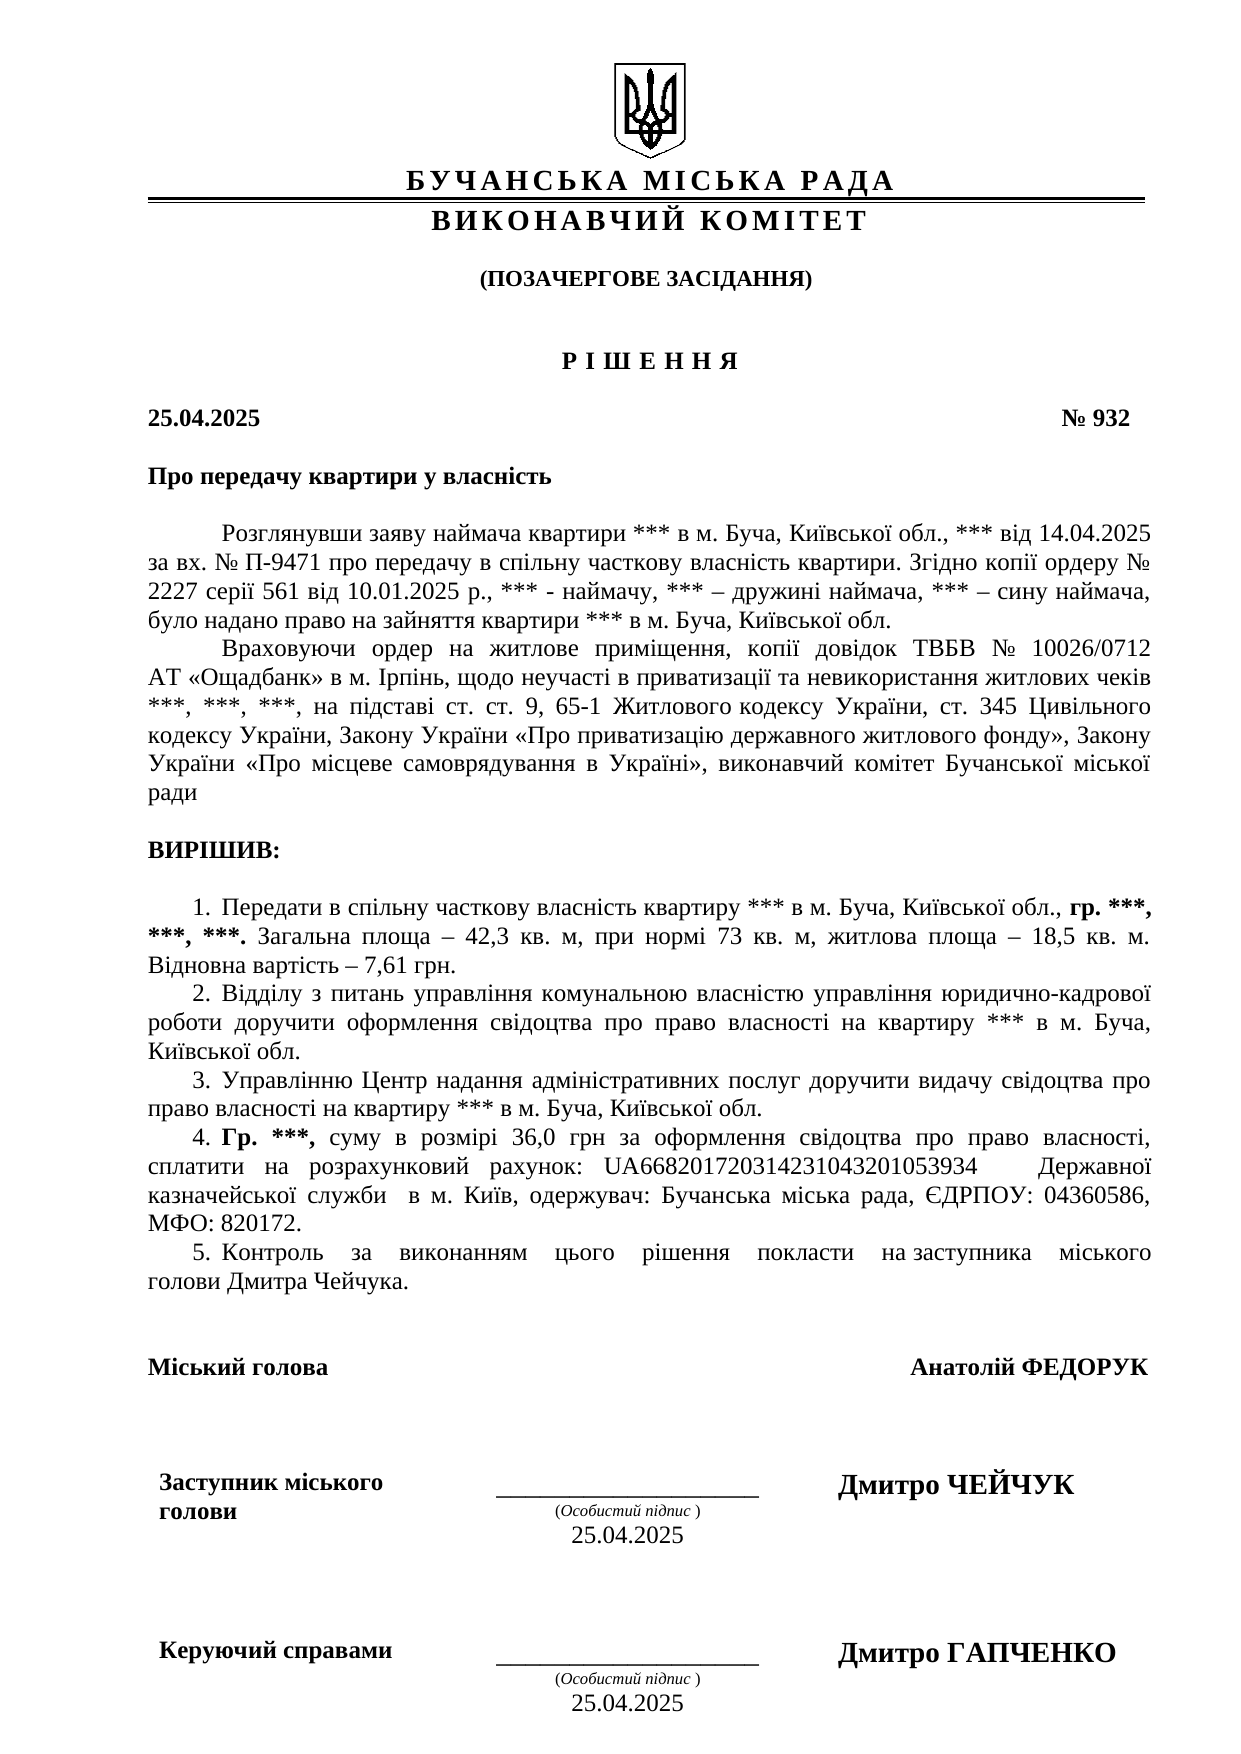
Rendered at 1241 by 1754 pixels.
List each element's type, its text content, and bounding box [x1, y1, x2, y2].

text Міський голова Анатолій ФЕДОРУК [148, 1352, 1152, 1381]
text ВИРІШИВ: [148, 835, 1152, 863]
table_header ВИКОНАВЧИЙ КОМІТЕТ (ПОЗАЧЕРГОВЕ ЗАСІДАННЯ) [148, 203, 1144, 317]
text 25.04.2025 № 932 [148, 403, 1152, 432]
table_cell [443, 1635, 812, 1739]
text Враховуючи ордер на житлове приміщення, копії довідок ТВБВ № 10026/0712 АТ «Ощадбанк» в м. Ірпінь, щодо неучасті в приватизації та невикористання житлових чеків ***, ***, ***, на підставі ст. ст. 9, 65-1 Житлового кодексу України, ст. 345 Цивільного кодексу України, Закону України «Про приватизацію державного житлового фонду», Закону України «Про місцеве самоврядування в Україні», виконавчий комітет Бучанської міської ради [148, 633, 1152, 806]
list Передати в спільну часткову власність квартиру *** в м. Буча, Київської обл., гр. ***, ***, ***. Загальна площа – 42,3 кв. м, при нормі 73 кв. м, житлова площа – 18,5 кв. м. Відновна вартість – 7,61 грн. [148, 892, 1152, 978]
table_header Дмитро ЧЕЙЧУК [812, 1467, 1191, 1635]
table_header __________________ (Особистий підпис ) 25.04.2025 [443, 1467, 812, 1635]
text РІШЕННЯ [148, 346, 1152, 375]
table_header Заступник міського голови [148, 1467, 443, 1635]
list Контроль за виконанням цього рішення покласти на заступника міського голови Дмитра Чейчука. [148, 1237, 1152, 1295]
table_cell Керуючий справами [148, 1635, 443, 1739]
text Про передачу квартири у власність [148, 461, 1152, 490]
table_cell Дмитро ГАПЧЕНКО [812, 1635, 1191, 1739]
text БУЧАНСЬКА МІСЬКА РАДА [148, 163, 1152, 197]
text Розглянувши заяву наймача квартири *** в м. Буча, Київської обл., *** від 14.04.2025 за вх. № П-9471 про передачу в спільну часткову власність квартири. Згідно копії ордеру № 2227 серії 561 від 10.01.2025 р., *** - наймачу, *** – дружині наймача, *** – сину наймача, було надано право на зайняття квартири *** в м. Буча, Київської обл. [148, 518, 1152, 633]
list Відділу з питань управління комунальною власністю управління юридично-кадрової роботи доручити оформлення свідоцтва про право власності на квартиру *** в м. Буча, Київської обл. [148, 978, 1152, 1065]
list Гр. ***, суму в розмірі 36,0 грн за оформлення свідоцтва про право власності, сплатити на розрахунковий рахунок: UA668201720314231043201053934 Державної казначейської служби в м. Київ, одержувач: Бучанська міська рада, ЄДРПОУ: 04360586, МФО: 820172. [148, 1122, 1152, 1237]
list Управлінню Центр надання адміністративних послуг доручити видачу свідоцтва про право власності на квартиру *** в м. Буча, Київської обл. [148, 1065, 1152, 1122]
